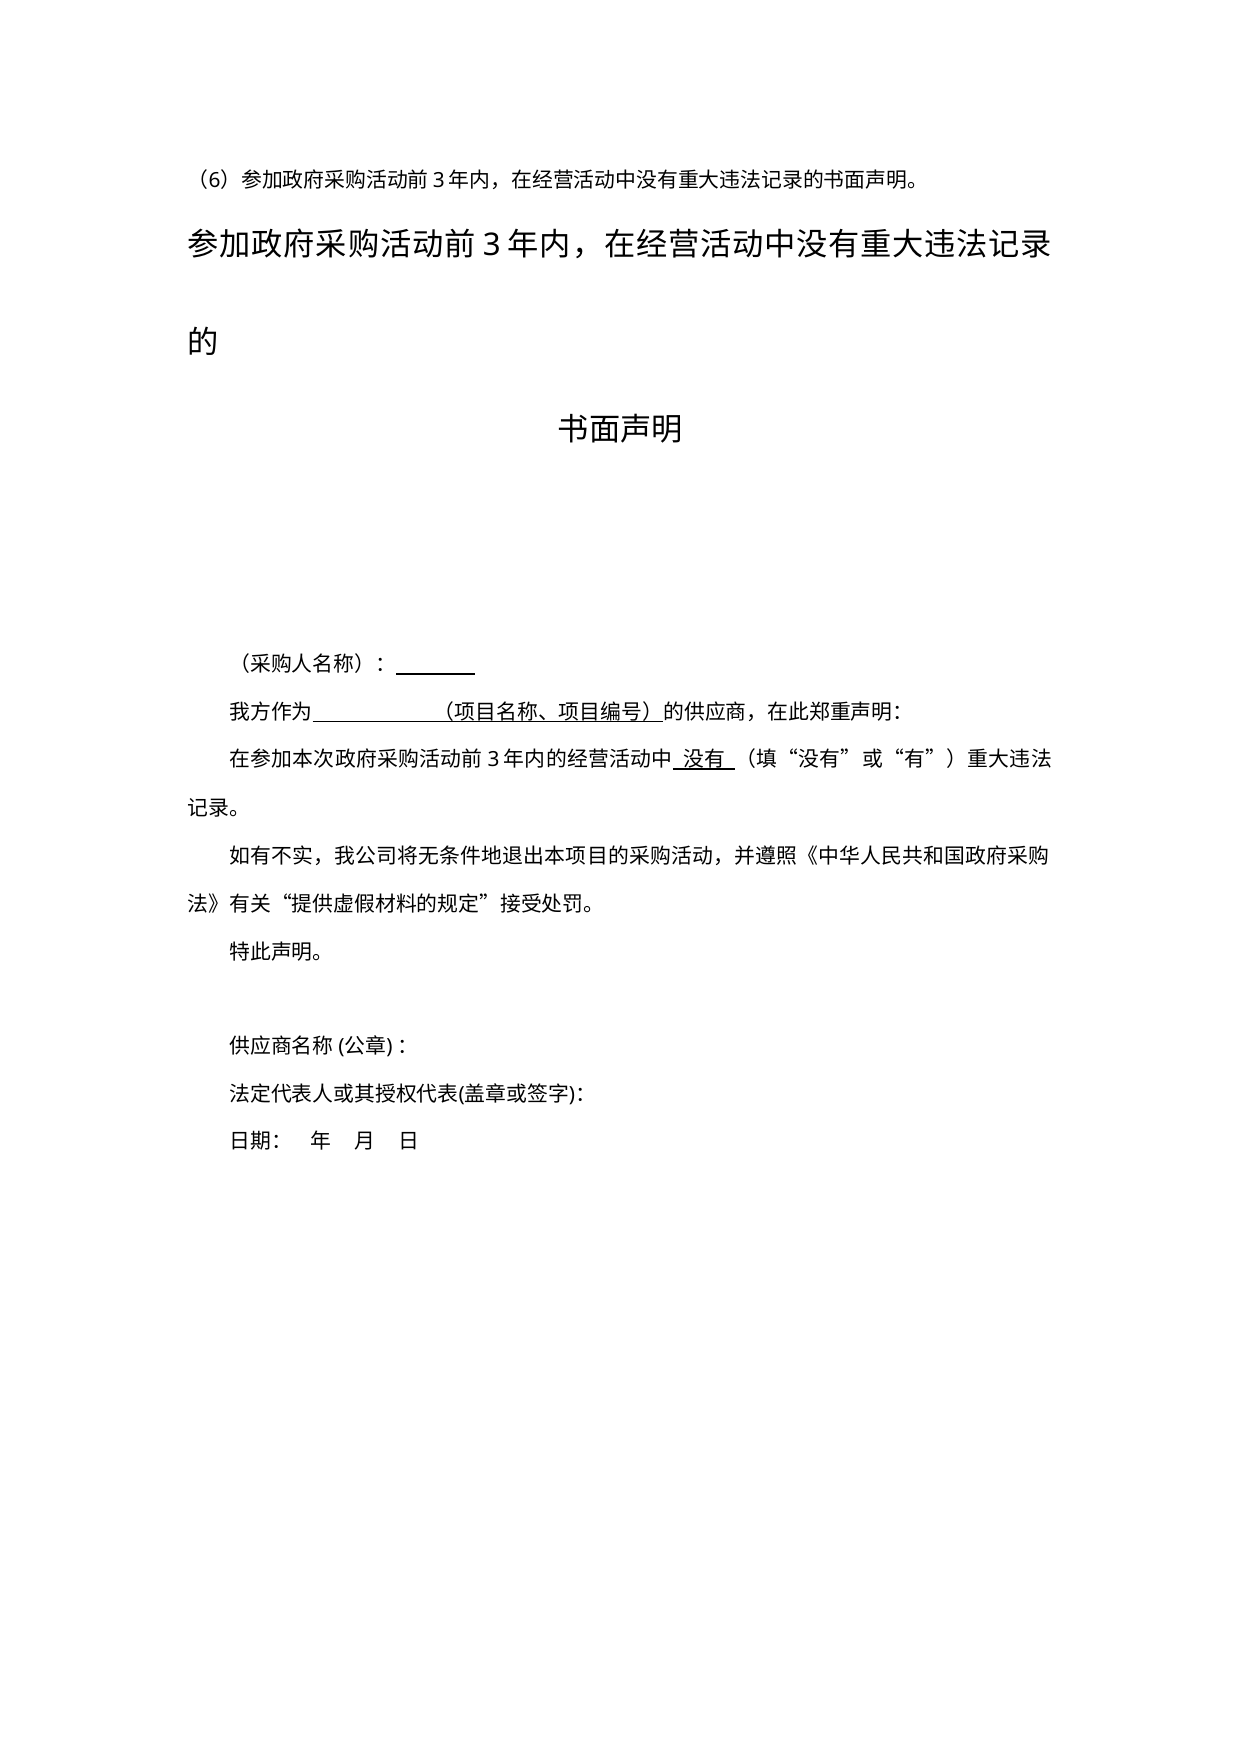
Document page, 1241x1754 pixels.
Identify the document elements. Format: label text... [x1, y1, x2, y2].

text 供应商名称 (公章) ： [187, 1028, 1053, 1061]
text 我方作为 （项目名称、项目编号）的供应商，在此郑重声明： [187, 694, 1053, 726]
text 如有不实，我公司将无条件地退出本项目的采购活动，并遵照《中华人民共和国政府采购法》有关“提供虚假材料的规定”接受处罚。 [187, 838, 1053, 919]
text 日期： 年 月 日 [187, 1124, 1053, 1156]
text 参加政府采购活动前3年内，在经营活动中没有重大违法记录的 [187, 209, 1053, 372]
text 在参加本次政府采购活动前3年内的经营活动中 没有 （填“没有”或“有”）重大违法记录。 [187, 741, 1053, 823]
text 法定代表人或其授权代表(盖章或签字)： [187, 1076, 1053, 1108]
text 特此声明。 [187, 934, 1053, 967]
list （6）参加政府采购活动前3年内，在经营活动中没有重大违法记录的书面声明。 [187, 162, 1053, 194]
text 书面声明 [187, 395, 1053, 460]
text （采购人名称）： [187, 646, 1053, 679]
